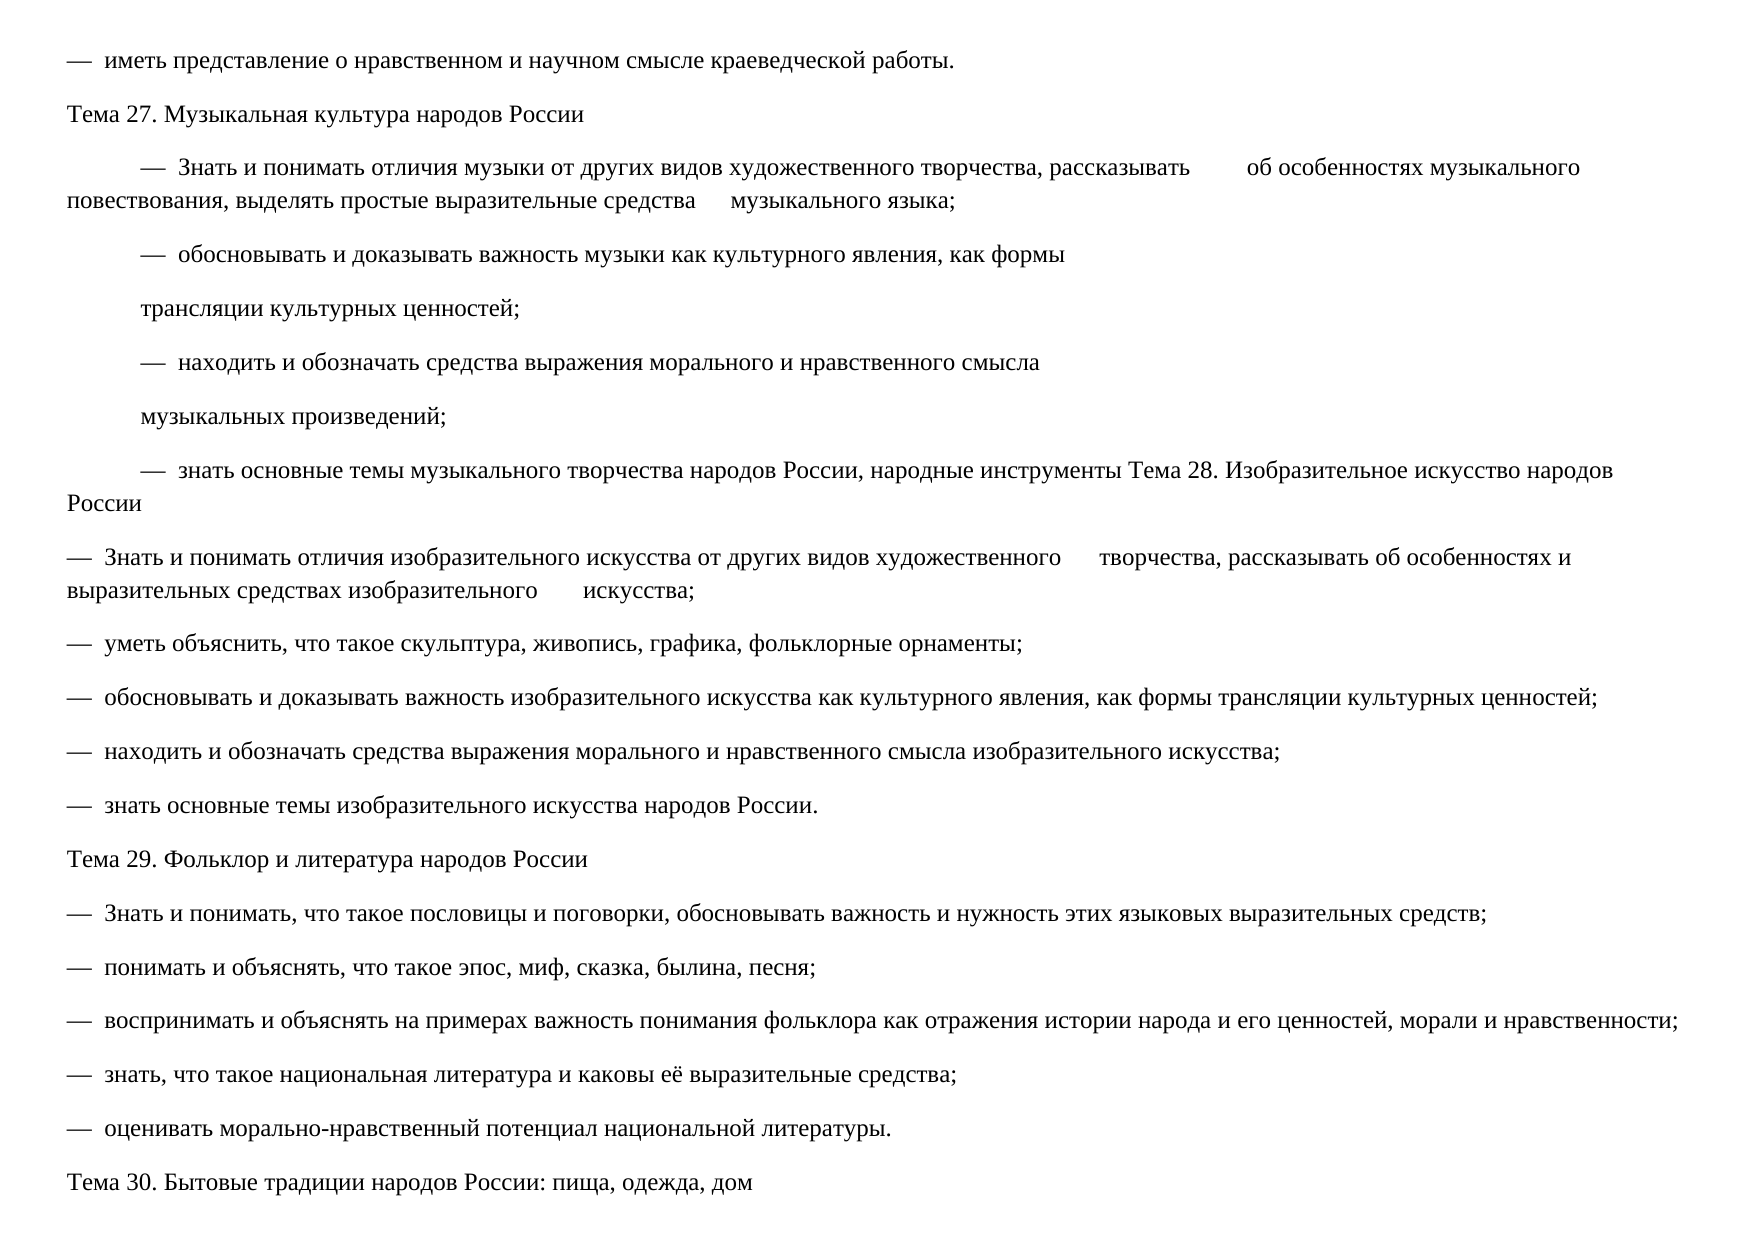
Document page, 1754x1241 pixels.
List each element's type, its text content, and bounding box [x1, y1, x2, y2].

text — находить и обозначать средства выражения морального и нравственного смысла [67, 347, 1684, 376]
text — уметь объяснить, что такое скульптура, живопись, графика, фольклорные орнаменты; [67, 628, 1684, 657]
text — находить и обозначать средства выражения морального и нравственного смысла изобразительного искусства; [67, 736, 1684, 765]
text музыкальных произведений; [67, 401, 1684, 430]
text Тема 30. Бытовые традиции народов России: пища, одежда, дом [67, 1167, 1684, 1196]
text — воспринимать и объяснять на примерах важность понимания фольклора как отражения истории народа и его ценностей, морали и нравственности; [67, 1006, 1684, 1034]
text — знать, что такое национальная литература и каковы её выразительные средства; [67, 1059, 1684, 1088]
text — понимать и объяснять, что такое эпос, миф, сказка, былина, песня; [67, 952, 1684, 980]
text — обосновывать и доказывать важность музыки как культурного явления, как формы [67, 239, 1684, 268]
text Тема 29. Фольклор и литература народов России [67, 844, 1684, 873]
text — оценивать морально-нравственный потенциал национальной литературы. [67, 1113, 1684, 1142]
text — Знать и понимать отличия изобразительного искусства от других видов художественного творчества, рассказывать об особенностях и выразительных средствах изобразительного искусства; [67, 542, 1684, 603]
text трансляции культурных ценностей; [67, 293, 1684, 322]
text — Знать и понимать, что такое пословицы и поговорки, обосновывать важность и нужность этих языковых выразительных средств; [67, 898, 1684, 927]
text Тема 27. Музыкальная культура народов России [67, 99, 1684, 127]
text — иметь представление о нравственном и научном смысле краеведческой работы. [67, 45, 1684, 73]
text — знать основные темы изобразительного искусства народов России. [67, 790, 1684, 819]
text — обосновывать и доказывать важность изобразительного искусства как культурного явления, как формы трансляции культурных ценностей; [67, 682, 1684, 711]
text — знать основные темы музыкального творчества народов России, народные инструменты Тема 28. Изобразительное искусство народов России [67, 455, 1684, 517]
text — Знать и понимать отличия музыки от других видов художественного творчества, рассказывать об особенностях музыкального повествования, выделять простые выразительные средства музыкального языка; [67, 152, 1684, 214]
